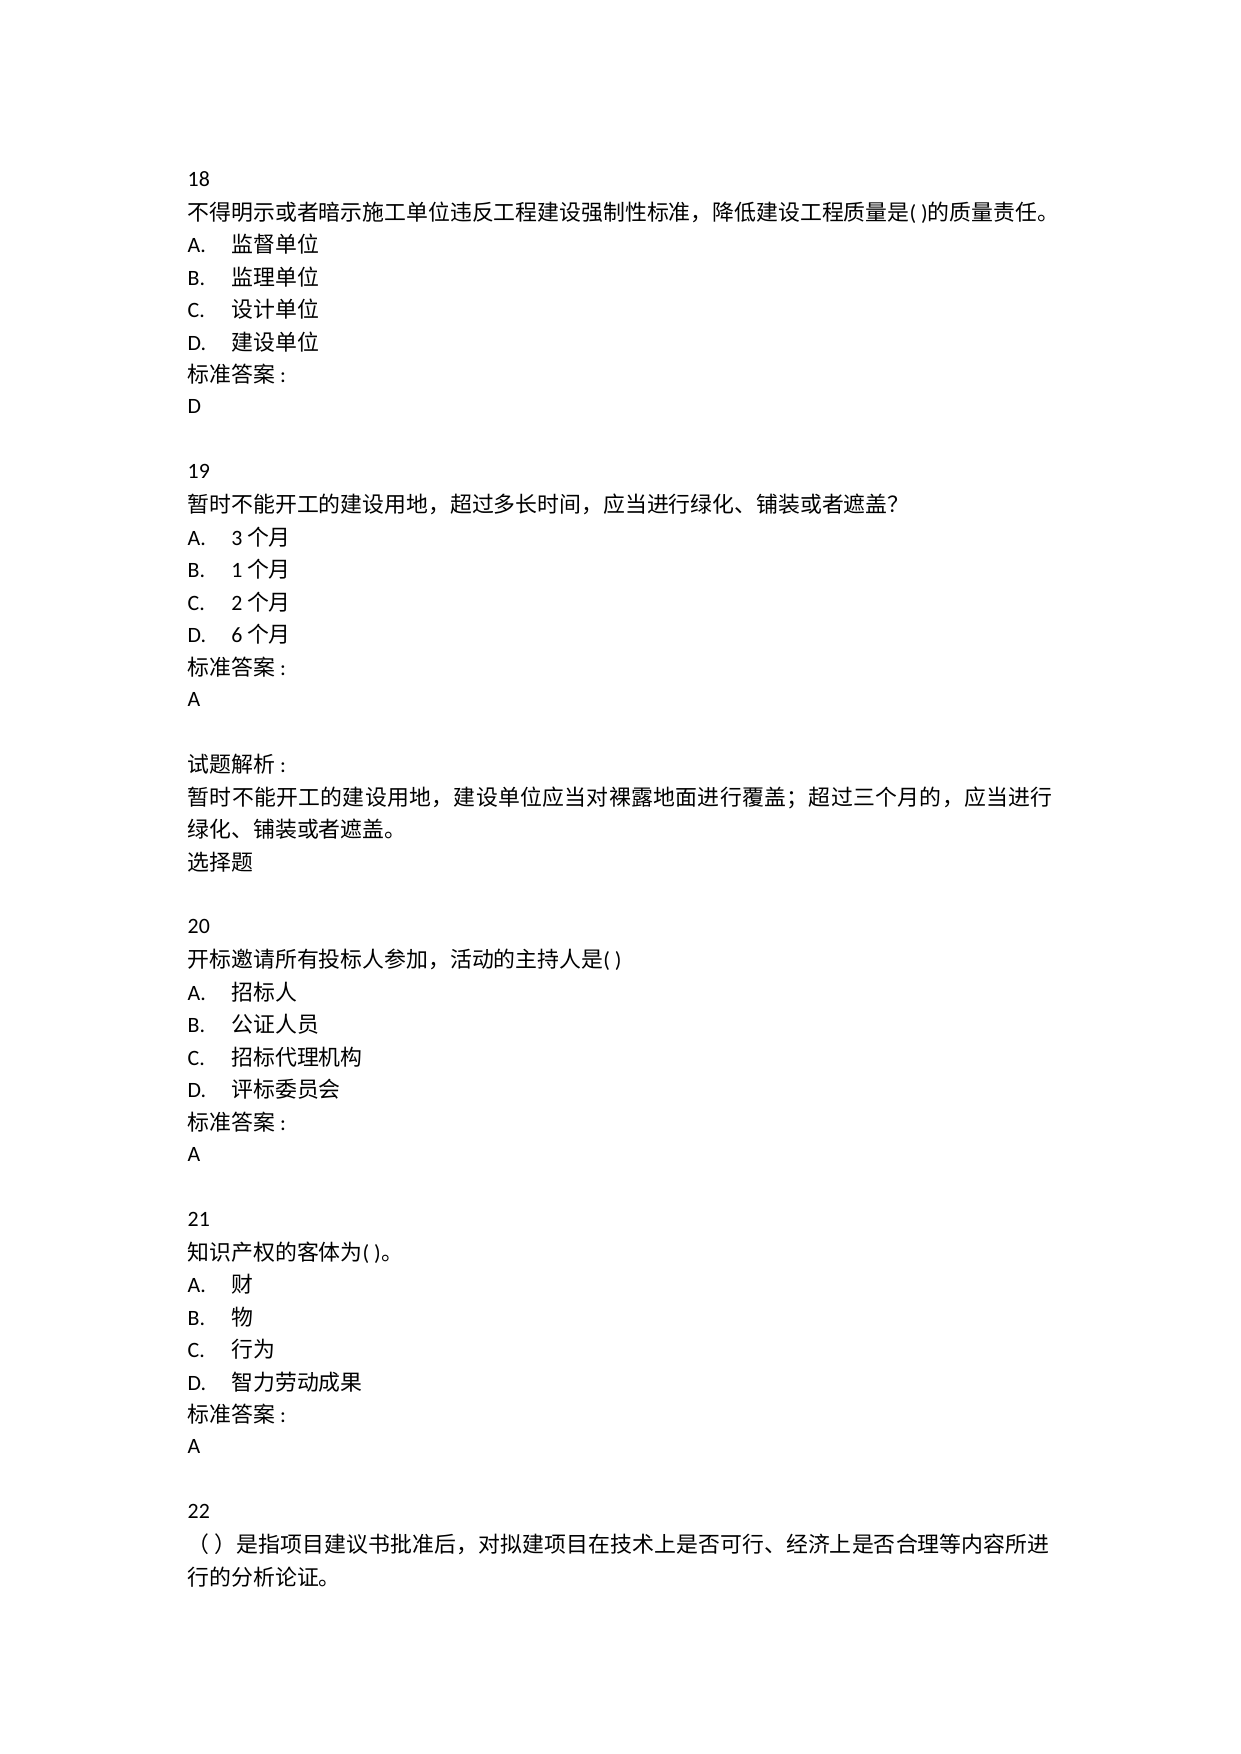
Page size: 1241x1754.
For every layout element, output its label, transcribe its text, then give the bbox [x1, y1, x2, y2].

text A. 财 [187, 1267, 1053, 1299]
text 标准答案 : [187, 1104, 1053, 1137]
text 选择题 [187, 844, 1053, 877]
text A. 监督单位 [187, 227, 1053, 259]
text 暂时不能开工的建设用地，超过多长时间，应当进行绿化、铺装或者遮盖？ [187, 487, 1053, 519]
text 21 [187, 1202, 1053, 1234]
text 20 [187, 909, 1053, 942]
text C. 行为 [187, 1332, 1053, 1364]
text 18 [187, 162, 1053, 194]
text 标准答案 : [187, 357, 1053, 389]
text D. 智力劳动成果 [187, 1364, 1053, 1397]
text A [187, 682, 1053, 714]
text 暂时不能开工的建设用地，建设单位应当对裸露地面进行覆盖；超过三个月的，应当进行绿化、铺装或者遮盖。 [187, 779, 1053, 844]
text （ ）是指项目建议书批准后，对拟建项目在技术上是否可行、经济上是否合理等内容所进行的分析论证。 [187, 1527, 1053, 1592]
text D [187, 389, 1053, 422]
text 22 [187, 1494, 1053, 1527]
text 标准答案 : [187, 1397, 1053, 1429]
text 不得明示或者暗示施工单位违反工程建设强制性标准，降低建设工程质量是( )的质量责任。 [187, 194, 1053, 227]
text C. 2个月 [187, 584, 1053, 617]
text C. 设计单位 [187, 292, 1053, 324]
text B. 物 [187, 1299, 1053, 1332]
text B. 1个月 [187, 552, 1053, 584]
text 19 [187, 454, 1053, 487]
text 知识产权的客体为( )。 [187, 1234, 1053, 1267]
text D. 评标委员会 [187, 1072, 1053, 1104]
text D. 建设单位 [187, 324, 1053, 357]
text 标准答案 : [187, 649, 1053, 682]
text 开标邀请所有投标人参加，活动的主持人是( ) [187, 942, 1053, 974]
text A [187, 1429, 1053, 1462]
text A [187, 1137, 1053, 1169]
text A. 3个月 [187, 519, 1053, 552]
text 试题解析 : [187, 747, 1053, 779]
text A. 招标人 [187, 974, 1053, 1007]
text B. 监理单位 [187, 259, 1053, 292]
text D. 6个月 [187, 617, 1053, 649]
text C. 招标代理机构 [187, 1039, 1053, 1072]
text B. 公证人员 [187, 1007, 1053, 1039]
